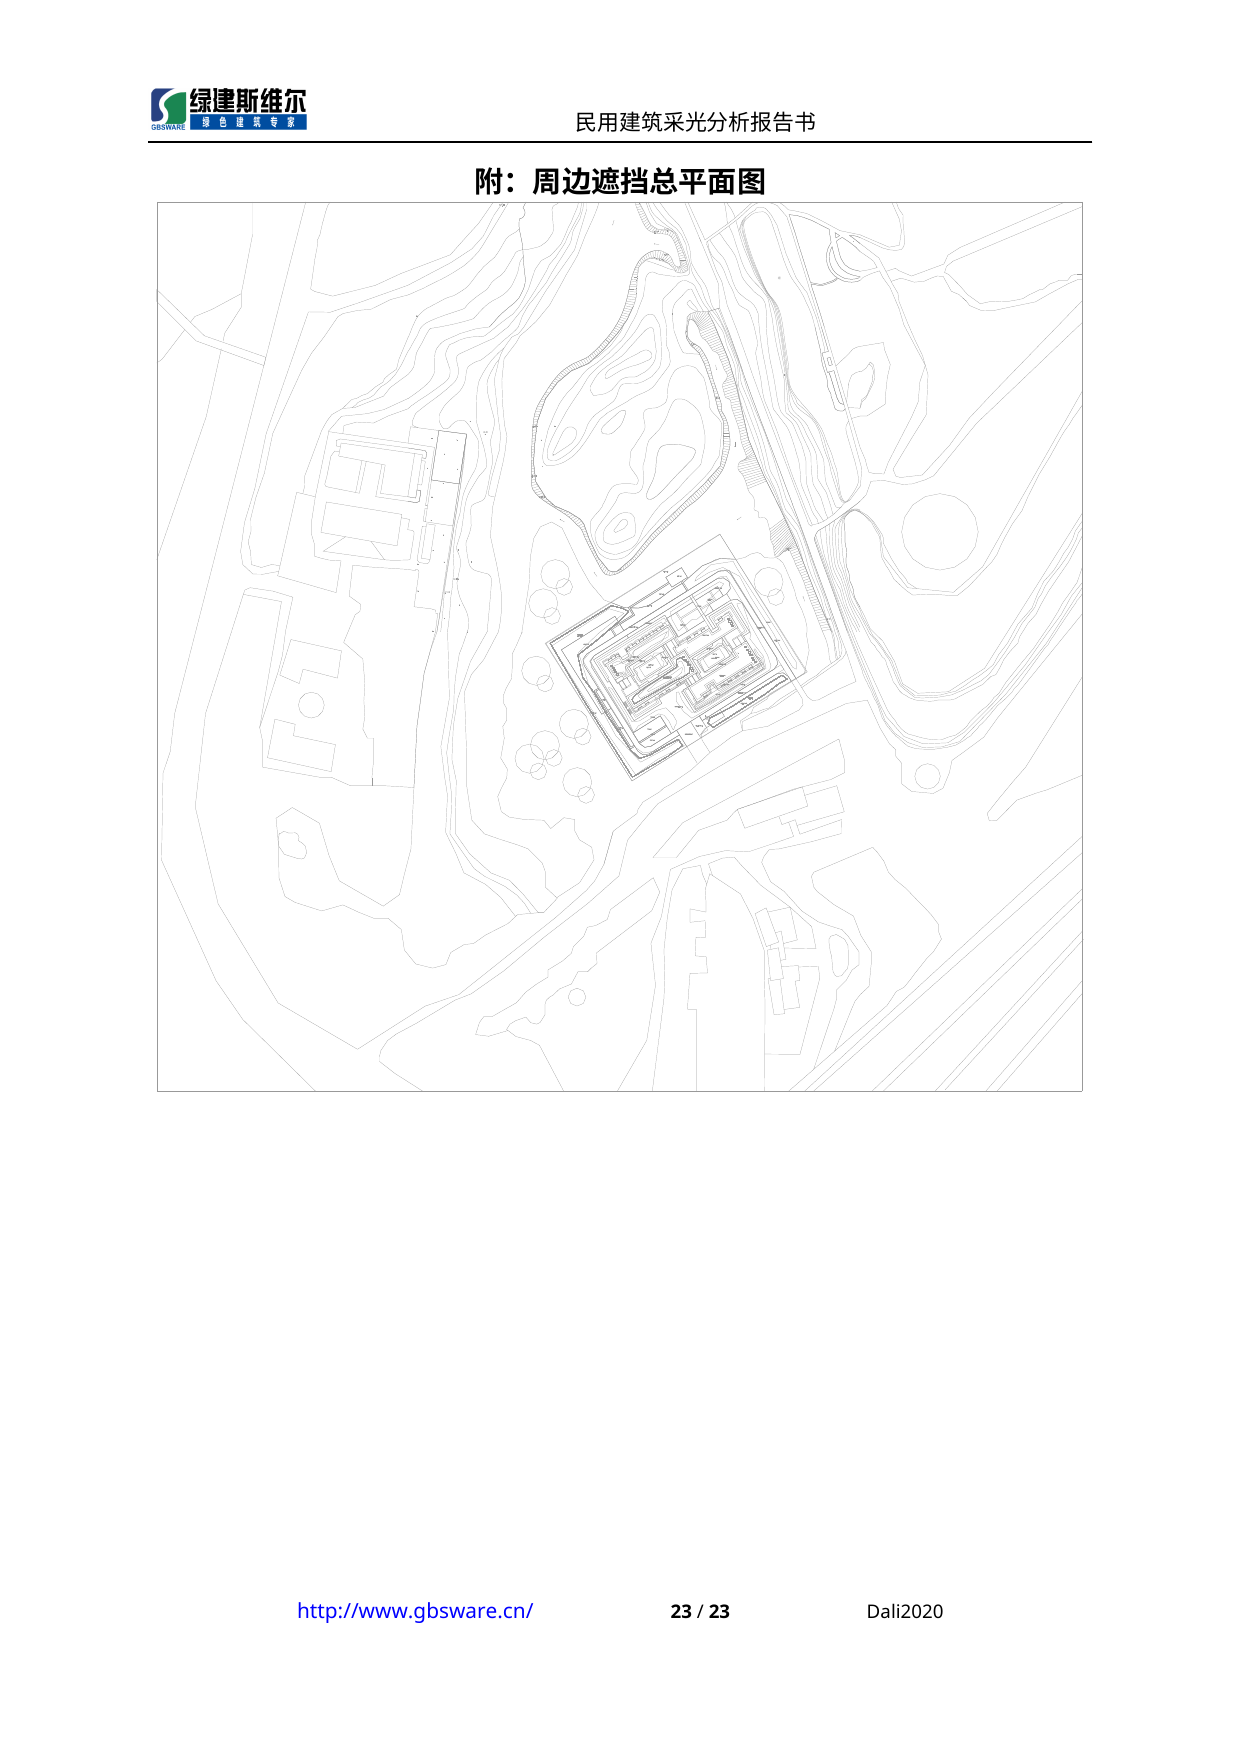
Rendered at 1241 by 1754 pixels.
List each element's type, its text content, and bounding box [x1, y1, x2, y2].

text 附：周边遮挡总平面图 [148, 158, 1092, 201]
picture [147, 88, 308, 131]
picture [155, 200, 1085, 1093]
